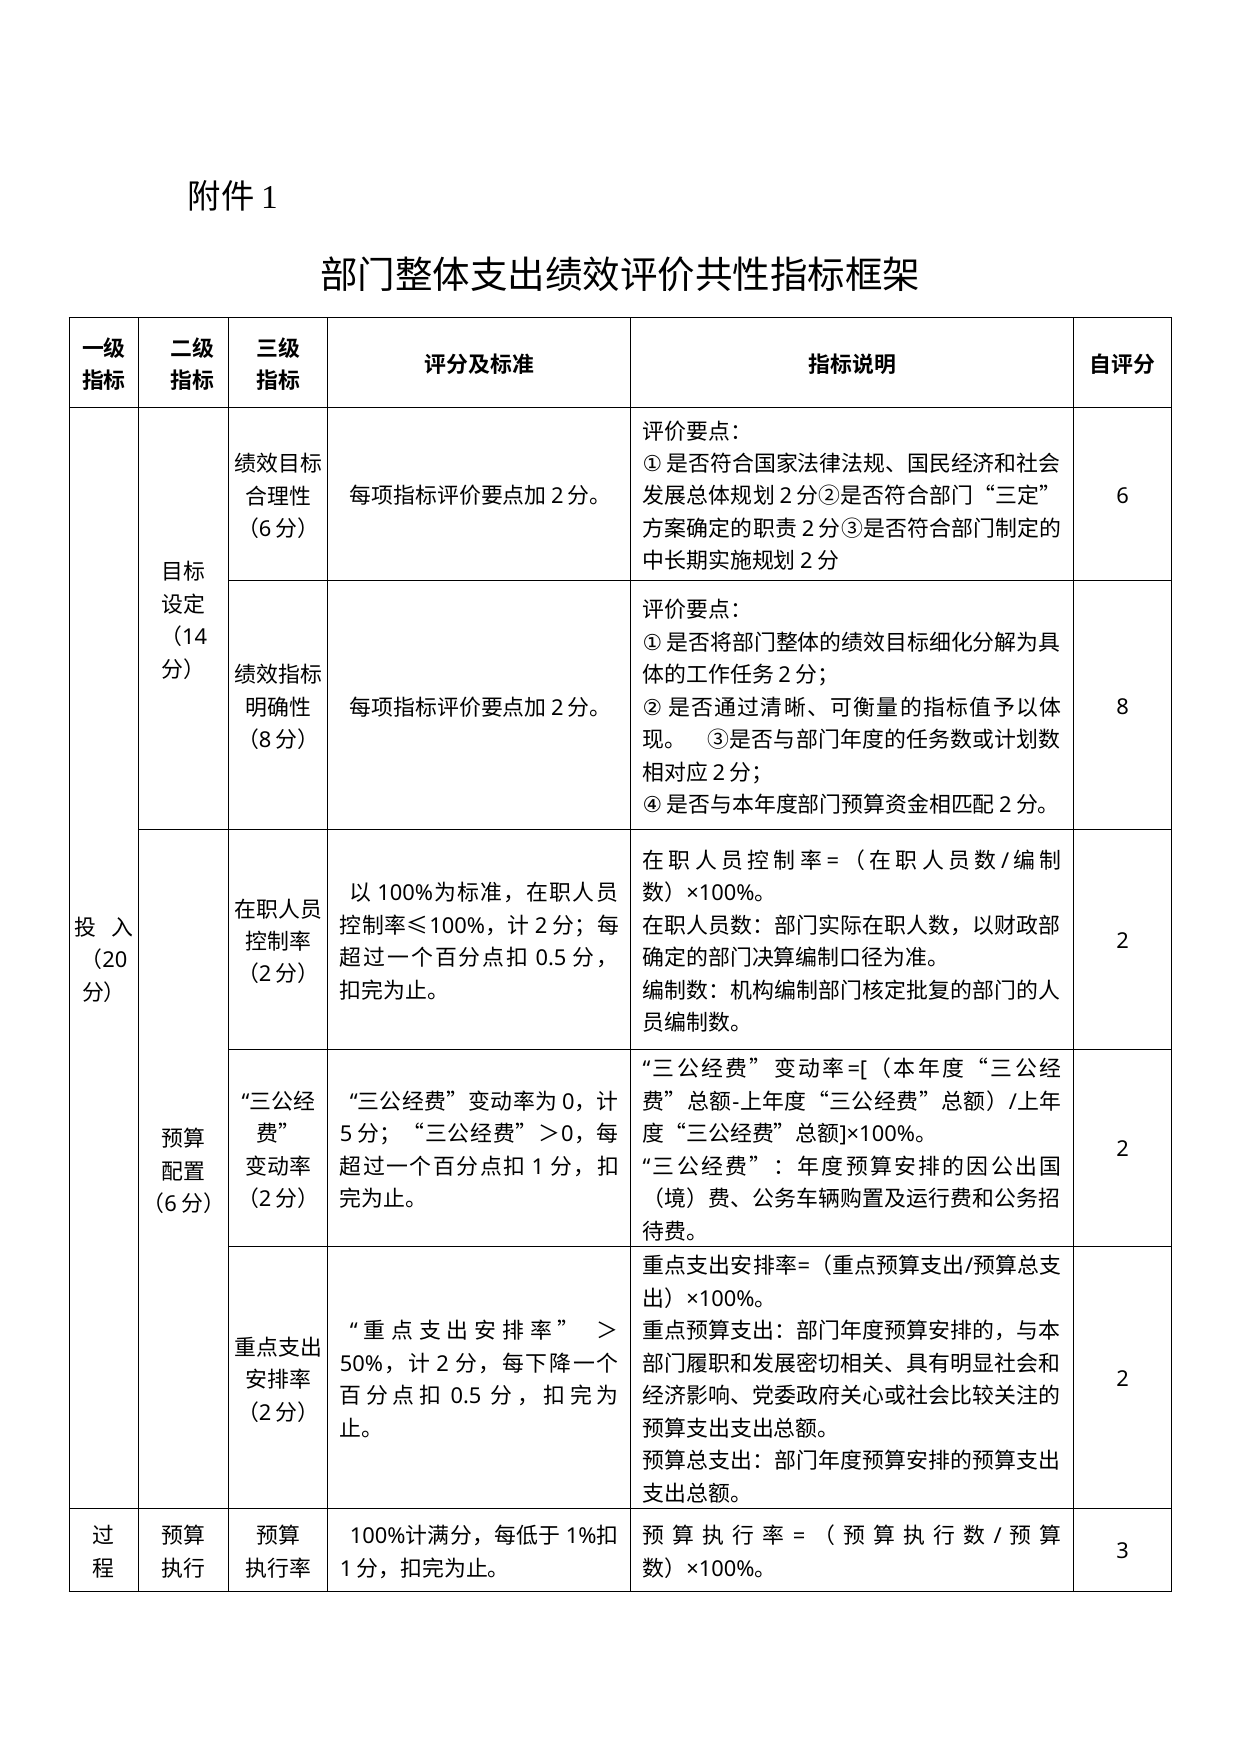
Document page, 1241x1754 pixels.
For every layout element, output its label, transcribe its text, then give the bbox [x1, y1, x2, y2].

table_cell “重点支出安排率” ＞50%，计2分，每下降一个百分点扣0.5分，扣完为止。 [328, 1247, 630, 1508]
table_cell 2 [1074, 830, 1171, 1049]
table_cell 绩效指标 明确性 （8分） [229, 581, 327, 829]
table_cell 100%计满分，每低于1%扣1分，扣完为止。 [328, 1509, 630, 1591]
table_cell 重点支出 安排率 （2分） [229, 1247, 327, 1508]
table_cell 预算 执行 （26分） [139, 1509, 228, 1591]
table_cell “三公经费” 变动率 （2分） [229, 1050, 327, 1246]
table_header 自评分 [1074, 318, 1171, 407]
text 部门整体支出绩效评价共性指标框架 [187, 239, 1053, 304]
table_cell 过 程 （40分） [70, 1509, 138, 1591]
table_cell 重点支出安排率=（重点预算支出/预算总支出）×100%。 重点预算支出：部门年度预算安排的，与本部门履职和发展密切相关、具有明显社会和经济影响、党委政府关心或社会比较关注的预算支出支出总额。 预算总支出：部门年度预算安排的预算支出支出总额。 [631, 1247, 1073, 1508]
table_cell 每项指标评价要点加2分。 [328, 408, 630, 580]
table_header 一级 指标 [70, 318, 138, 407]
table_header 指标说明 [631, 318, 1073, 407]
table_cell 评价要点： ①是否符合国家法律法规、国民经济和社会发展总体规划2分②是否符合部门“三定”方案确定的职责2分③是否符合部门制定的中长期实施规划2分 [631, 408, 1073, 580]
table_cell 投 入 （20分） [70, 408, 138, 1508]
table_cell 以100%为标准，在职人员控制率≤100%，计2分；每超过一个百分点扣0.5分，扣完为止。 [328, 830, 630, 1049]
table_cell 预算 执行率 （5分） [229, 1509, 327, 1591]
table_cell 3 [1074, 1509, 1171, 1591]
table_cell 绩效目标 合理性 （6分） [229, 408, 327, 580]
table_cell 每项指标评价要点加2分。 [328, 581, 630, 829]
table_cell 8 [1074, 581, 1171, 829]
table_cell “三公经费”变动率=[（本年度“三公经费”总额-上年度“三公经费”总额）/上年度“三公经费”总额]×100%。 “三公经费”：年度预算安排的因公出国（境）费、公务车辆购置及运行费和公务招待费。 [631, 1050, 1073, 1246]
table_cell 在职人员控制率=（在职人员数/编制数）×100%。 在职人员数：部门实际在职人数，以财政部确定的部门决算编制口径为准。 编制数：机构编制部门核定批复的部门的人员编制数。 [631, 830, 1073, 1049]
table_cell “三公经费”变动率为0，计5分；“三公经费”＞0，每超过一个百分点扣1分，扣完为止。 [328, 1050, 630, 1246]
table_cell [631, 1509, 1073, 1591]
table_cell 评价要点： ①是否将部门整体的绩效目标细化分解为具体的工作任务2分； ②是否通过清晰、可衡量的指标值予以体现。 ③是否与部门年度的任务数或计划数相对应2分； ④是否与本年度部门预算资金相匹配2分。 [631, 581, 1073, 829]
table_cell 2 [1074, 1247, 1171, 1508]
table_header 三级 指标 [229, 318, 327, 407]
table_cell 目标 设定 （14分） [139, 408, 228, 829]
table_cell 预算 配置 （6分） [139, 830, 228, 1508]
table_cell 6 [1074, 408, 1171, 580]
table_header 评分及标准 [328, 318, 630, 407]
table_cell 在职人员 控制率 （2分） [229, 830, 327, 1049]
table_header 二级 指标 [139, 318, 228, 407]
table_cell 2 [1074, 1050, 1171, 1246]
text 附件1 [187, 162, 1053, 227]
